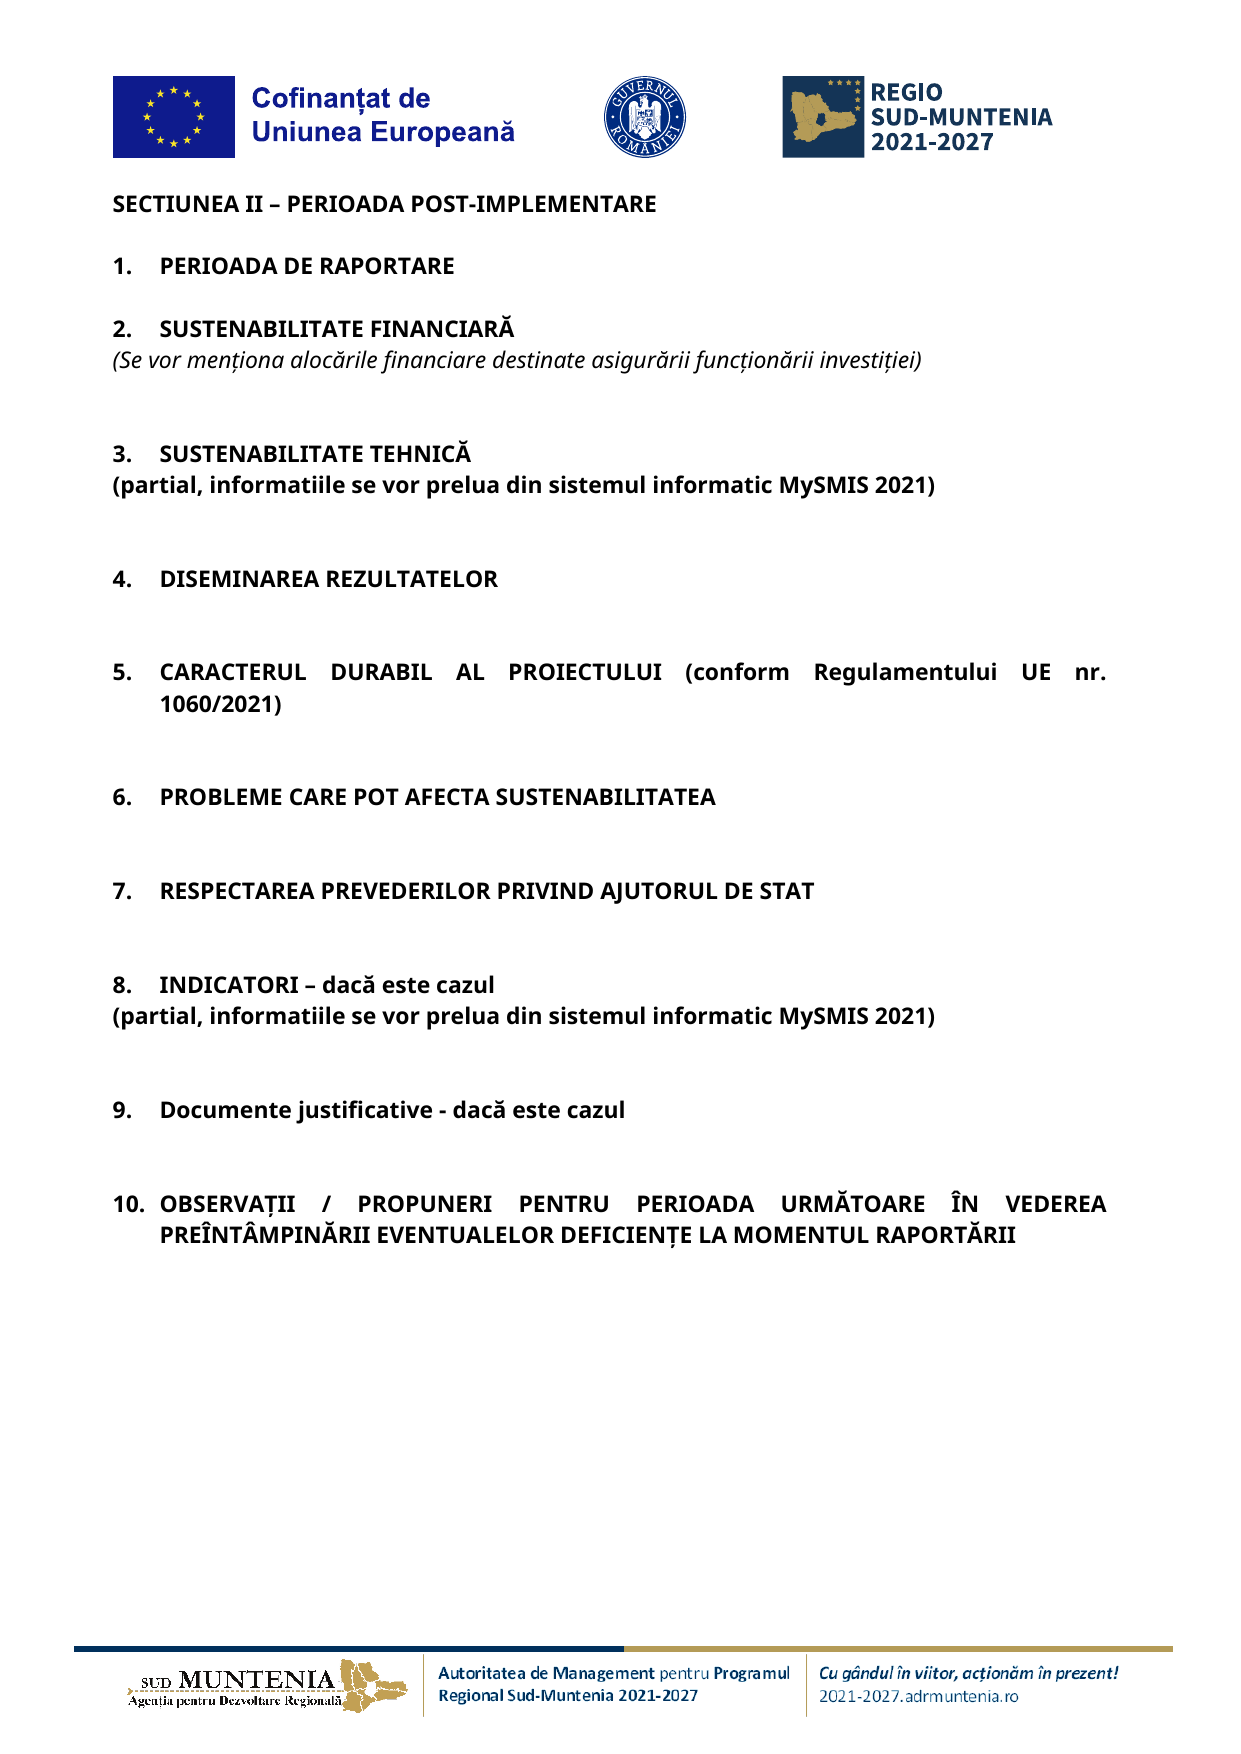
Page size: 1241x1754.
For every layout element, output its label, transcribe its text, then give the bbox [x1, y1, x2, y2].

list RESPECTAREA PREVEDERILOR PRIVIND AJUTORUL DE STAT [112, 875, 1107, 906]
list SUSTENABILITATE FINANCIARĂ [112, 312, 1107, 344]
list SUSTENABILITATE TEHNICĂ [112, 437, 1107, 469]
list Documente justificative - dacă este cazul [112, 1094, 1107, 1125]
list PROBLEME CARE POT AFECTA SUSTENABILITATEA [112, 781, 1107, 812]
text (partial, informatiile se vor prelua din sistemul informatic MySMIS 2021) [112, 469, 1107, 500]
list OBSERVAŢII / PROPUNERI PENTRU PERIOADA URMĂTOARE ÎN VEDEREA PREÎNTÂMPINĂRII EVENTUALELOR DEFICIENȚE LA MOMENTUL RAPORTĂRII [112, 1187, 1107, 1250]
text (partial, informatiile se vor prelua din sistemul informatic MySMIS 2021) [112, 1000, 1107, 1031]
text (Se vor menționa alocările financiare destinate asigurării funcționării investiției) [112, 344, 1107, 375]
list CARACTERUL DURABIL AL PROIECTULUI (conform Regulamentului UE nr. 1060/2021) [112, 656, 1107, 719]
list DISEMINAREA REZULTATELOR [112, 562, 1107, 594]
list INDICATORI – dacă este cazul [112, 969, 1107, 1000]
picture [74, 1646, 1173, 1717]
list PERIOADA DE RAPORTARE [112, 250, 1107, 281]
text SECTIUNEA II – PERIOADA POST-IMPLEMENTARE [112, 187, 1107, 219]
